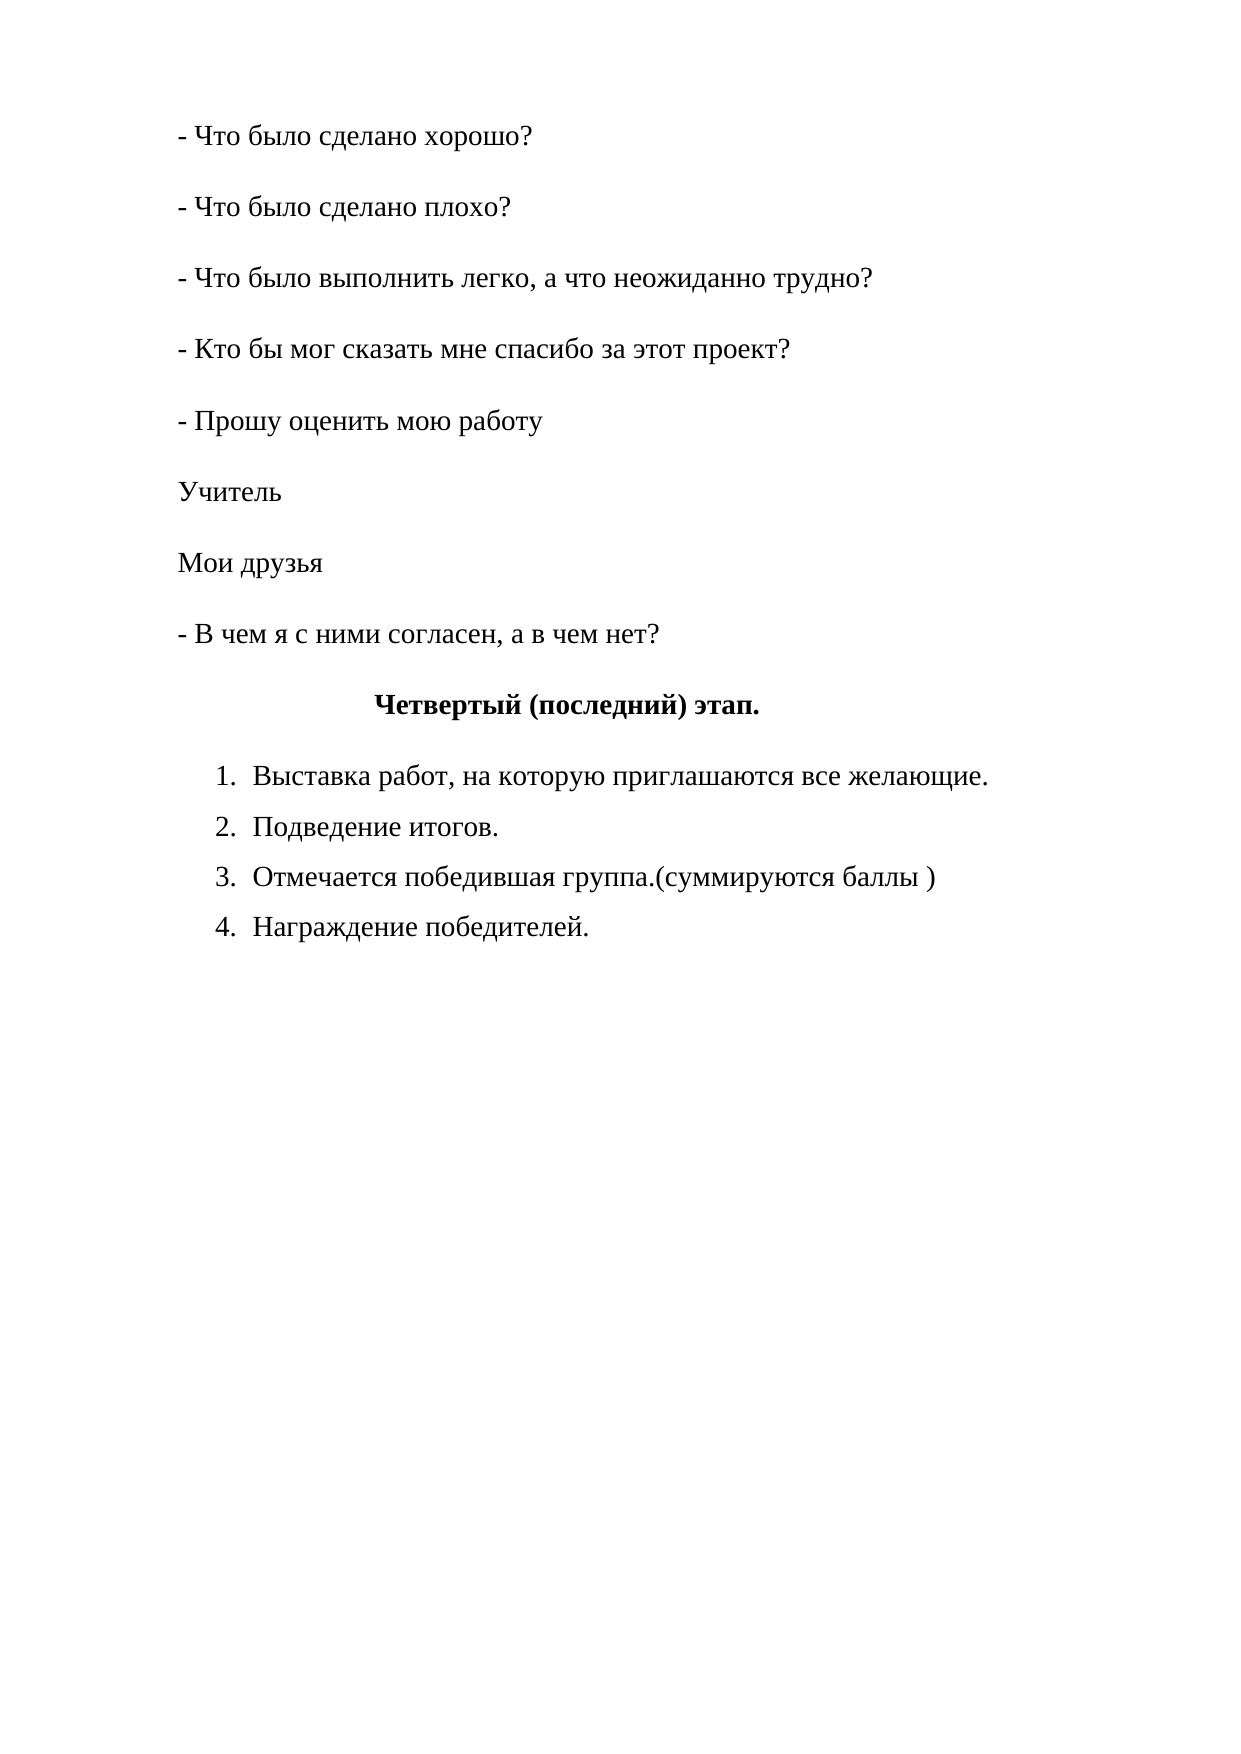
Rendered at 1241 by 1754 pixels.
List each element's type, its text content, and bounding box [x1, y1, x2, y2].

text - Прошу оценить мою работу [177, 403, 1167, 436]
text - Что было сделано хорошо? [177, 118, 1167, 152]
text - Что было выполнить легко, а что неожиданно трудно? [177, 260, 1167, 294]
text Мои друзья [177, 545, 1167, 578]
list Выставка работ, на которую приглашаются все желающие. [215, 758, 1167, 792]
list Отмечается победившая группа.(суммируются баллы ) [215, 859, 1167, 893]
list Награждение победителей. [215, 909, 1167, 943]
text - Что было сделано плохо? [177, 189, 1167, 223]
text Четвертый (последний) этап. [177, 687, 1167, 721]
text Учитель [177, 474, 1167, 507]
text - Кто бы мог сказать мне спасибо за этот проект? [177, 332, 1167, 365]
text - В чем я с ними согласен, а в чем нет? [177, 616, 1167, 650]
list Подведение итогов. [215, 809, 1167, 842]
